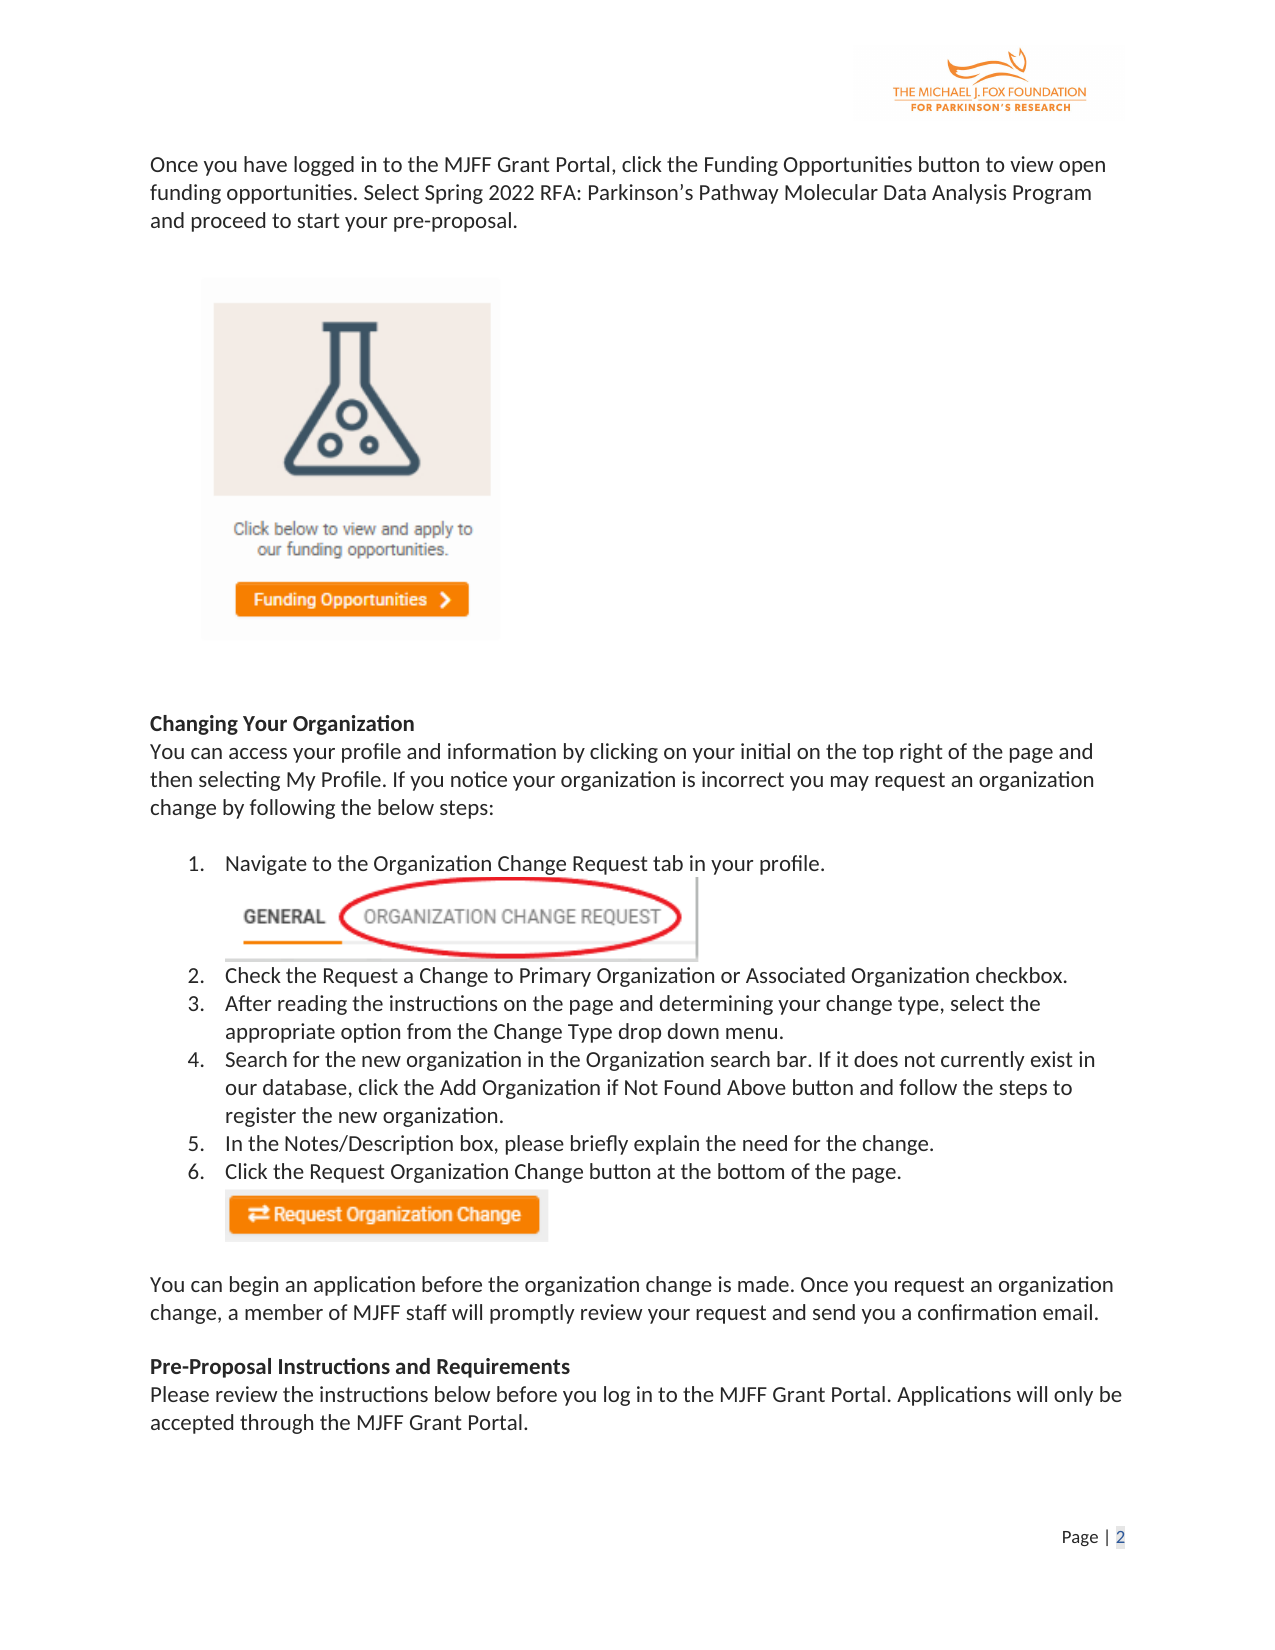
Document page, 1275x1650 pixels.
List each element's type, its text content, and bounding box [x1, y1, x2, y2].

picture [853, 45, 1125, 121]
list After reading the instructions on the page and determining your change type, select the appropriate option from the Change Type drop down menu. [187, 989, 1125, 1045]
picture [225, 1185, 549, 1242]
picture [225, 877, 699, 962]
text You can begin an application before the organization change is made. Once you request an organization change, a member of MJFF staff will promptly review your request and send you a confirmation email. [150, 1270, 1125, 1326]
list Click the Request Organization Change button at the bottom of the page. [187, 1157, 1125, 1186]
text Changing Your Organization [150, 709, 1125, 737]
text You can access your profile and information by clicking on your initial on the top right of the page and then selecting My Profile. If you notice your organization is incorrect you may request an organization change by following the below steps: [150, 737, 1125, 821]
list Navigate to the Organization Change Request tab in your profile. [187, 849, 1125, 877]
list Check the Request a Change to Primary Organization or Associated Organization checkbox. [187, 961, 1125, 989]
picture [150, 262, 577, 681]
list Search for the new organization in the Organization search bar. If it does not currently exist in our database, click the Add Organization if Not Found Above button and follow the steps to register the new organization. [187, 1045, 1125, 1129]
text Please review the instructions below before you log in to the MJFF Grant Portal. Applications will only be accepted through the MJFF Grant Portal. [150, 1380, 1125, 1436]
list In the Notes/Description box, please briefly explain the need for the change. [187, 1129, 1125, 1157]
text Pre-Proposal Instructions and Requirements [150, 1352, 1125, 1380]
text Once you have logged in to the MJFF Grant Portal, click the Funding Opportunities button to view open funding opportunities. Select Spring 2022 RFA: Parkinson’s Pathway Molecular Data Analysis Program and proceed to start your pre-proposal. [150, 150, 1125, 234]
